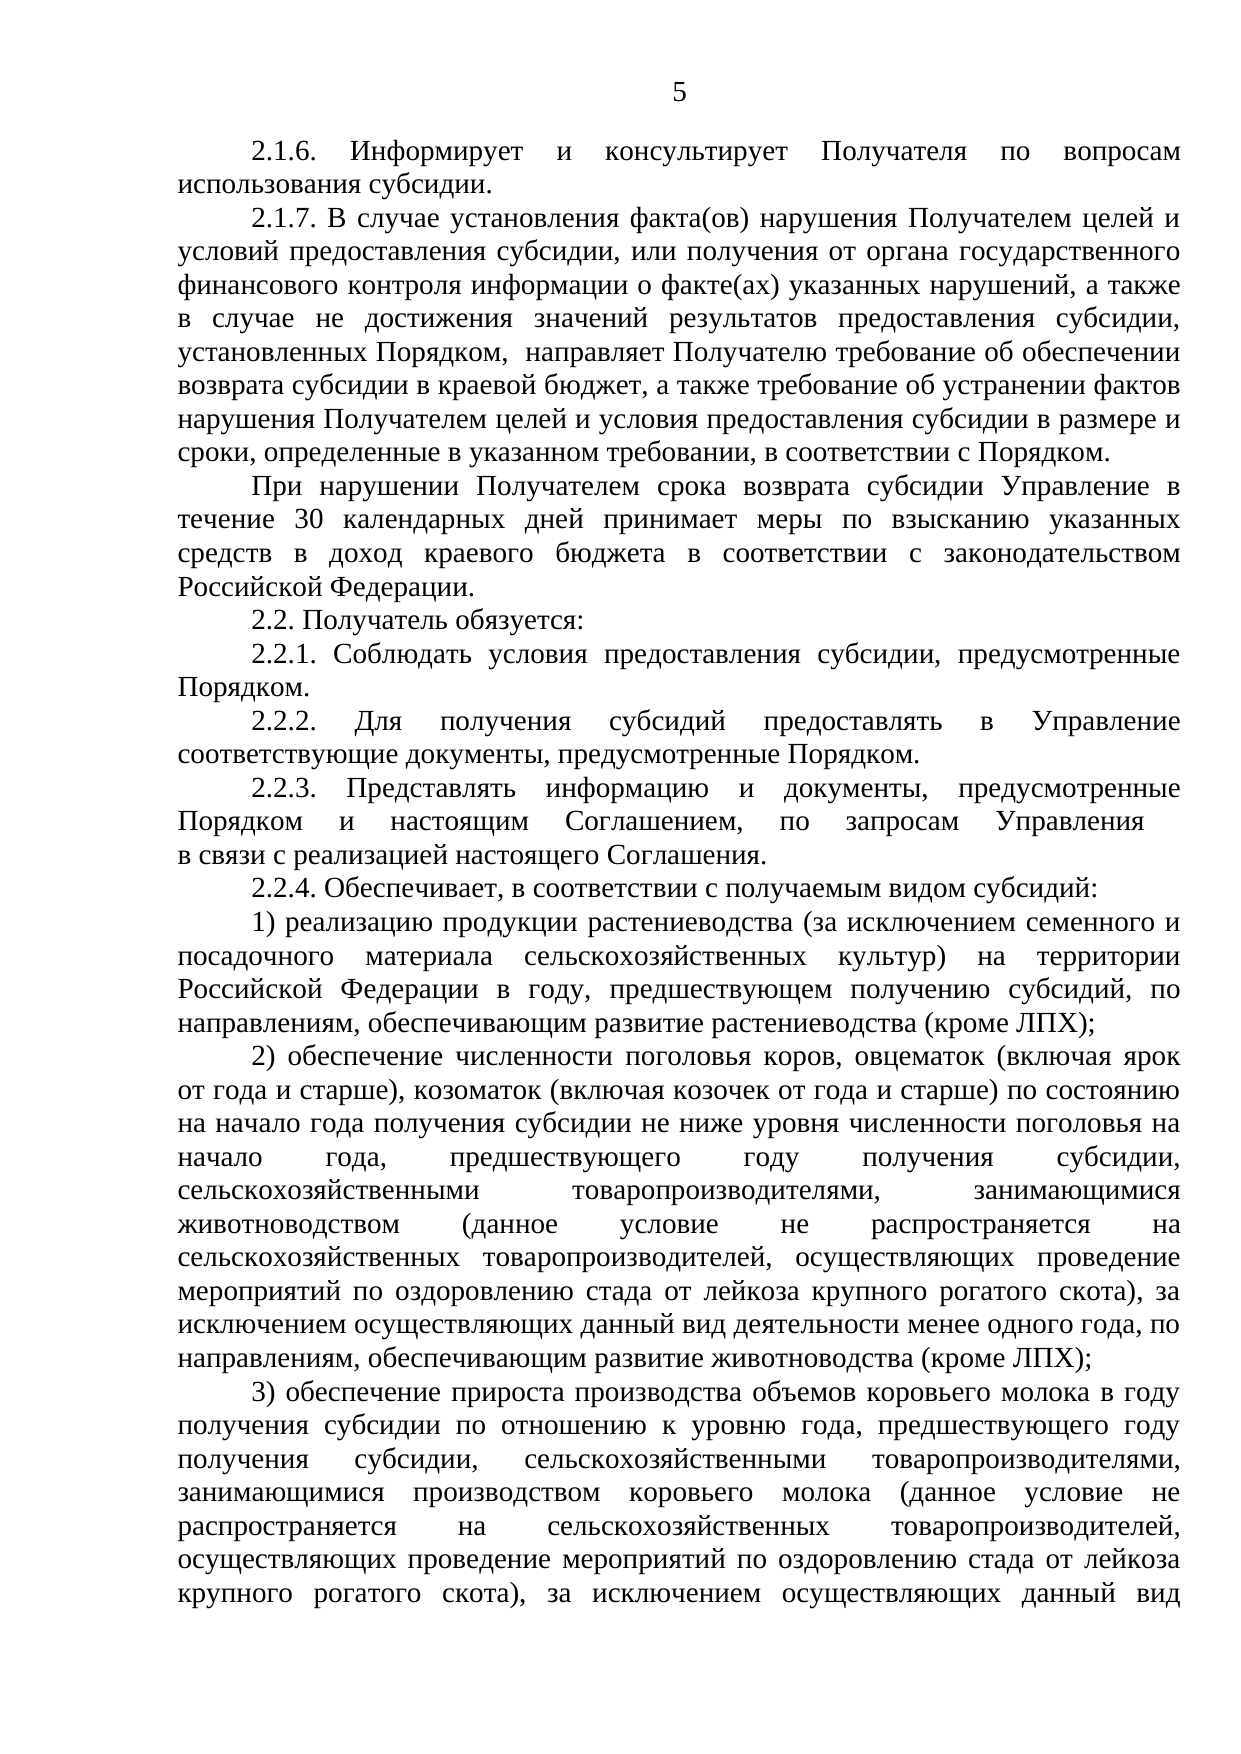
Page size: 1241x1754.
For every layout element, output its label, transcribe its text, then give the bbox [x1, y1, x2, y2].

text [177, 1374, 1181, 1608]
text 2.2.4. Обеспечивает, в соответствии с получаемым видом субсидий: [177, 871, 1181, 904]
text 1) реализацию продукции растениеводства (за исключением семенного и посадочного материала сельскохозяйственных культур) на территории Российской Федерации в году, предшествующем получению субсидий, по направлениям, обеспечивающим развитие растениеводства (кроме ЛПХ); [177, 904, 1181, 1038]
text 2.2.2. Для получения субсидий предоставлять в Управление соответствующие документы, предусмотренные Порядком. [177, 703, 1181, 770]
text 2.2.1. Соблюдать условия предоставления субсидии, предусмотренные Порядком. [177, 636, 1181, 703]
text 2.2.3. Представлять информацию и документы, предусмотренные Порядком и настоящим Соглашением, по запросам Управления в связи с реализацией настоящего Соглашения. [177, 770, 1181, 871]
text 2.2. Получатель обязуется: [177, 602, 1181, 636]
text 2.1.6. Информирует и консультирует Получателя по вопросам использования субсидии. [177, 133, 1181, 200]
text При нарушении Получателем срока возврата субсидии Управление в течение 30 календарных дней принимает меры по взысканию указанных средств в доход краевого бюджета в соответствии с законодательством Российской Федерации. [177, 468, 1181, 602]
text 2.1.7. В случае установления факта(ов) нарушения Получателем целей и условий предоставления субсидии, или получения от органа государственного финансового контроля информации о факте(ах) указанных нарушений, а также в случае не достижения значений результатов предоставления субсидии, установленных Порядком, направляет Получателю требование об обеспечении возврата субсидии в краевой бюджет, а также требование об устранении фактов нарушения Получателем целей и условия предоставления субсидии в размере и сроки, определенные в указанном требовании, в соответствии с Порядком. [177, 200, 1181, 468]
text 2) обеспечение численности поголовья коров, овцематок (включая ярок от года и старше), козоматок (включая козочек от года и старше) по состоянию на начало года получения субсидии не ниже уровня численности поголовья на начало года, предшествующего году получения субсидии, сельскохозяйственными товаропроизводителями, занимающимися животноводством (данное условие не распространяется на сельскохозяйственных товаропроизводителей, осуществляющих проведение мероприятий по оздоровлению стада от лейкоза крупного рогатого скота), за исключением осуществляющих данный вид деятельности менее одного года, по направлениям, обеспечивающим развитие животноводства (кроме ЛПХ); [177, 1038, 1181, 1374]
